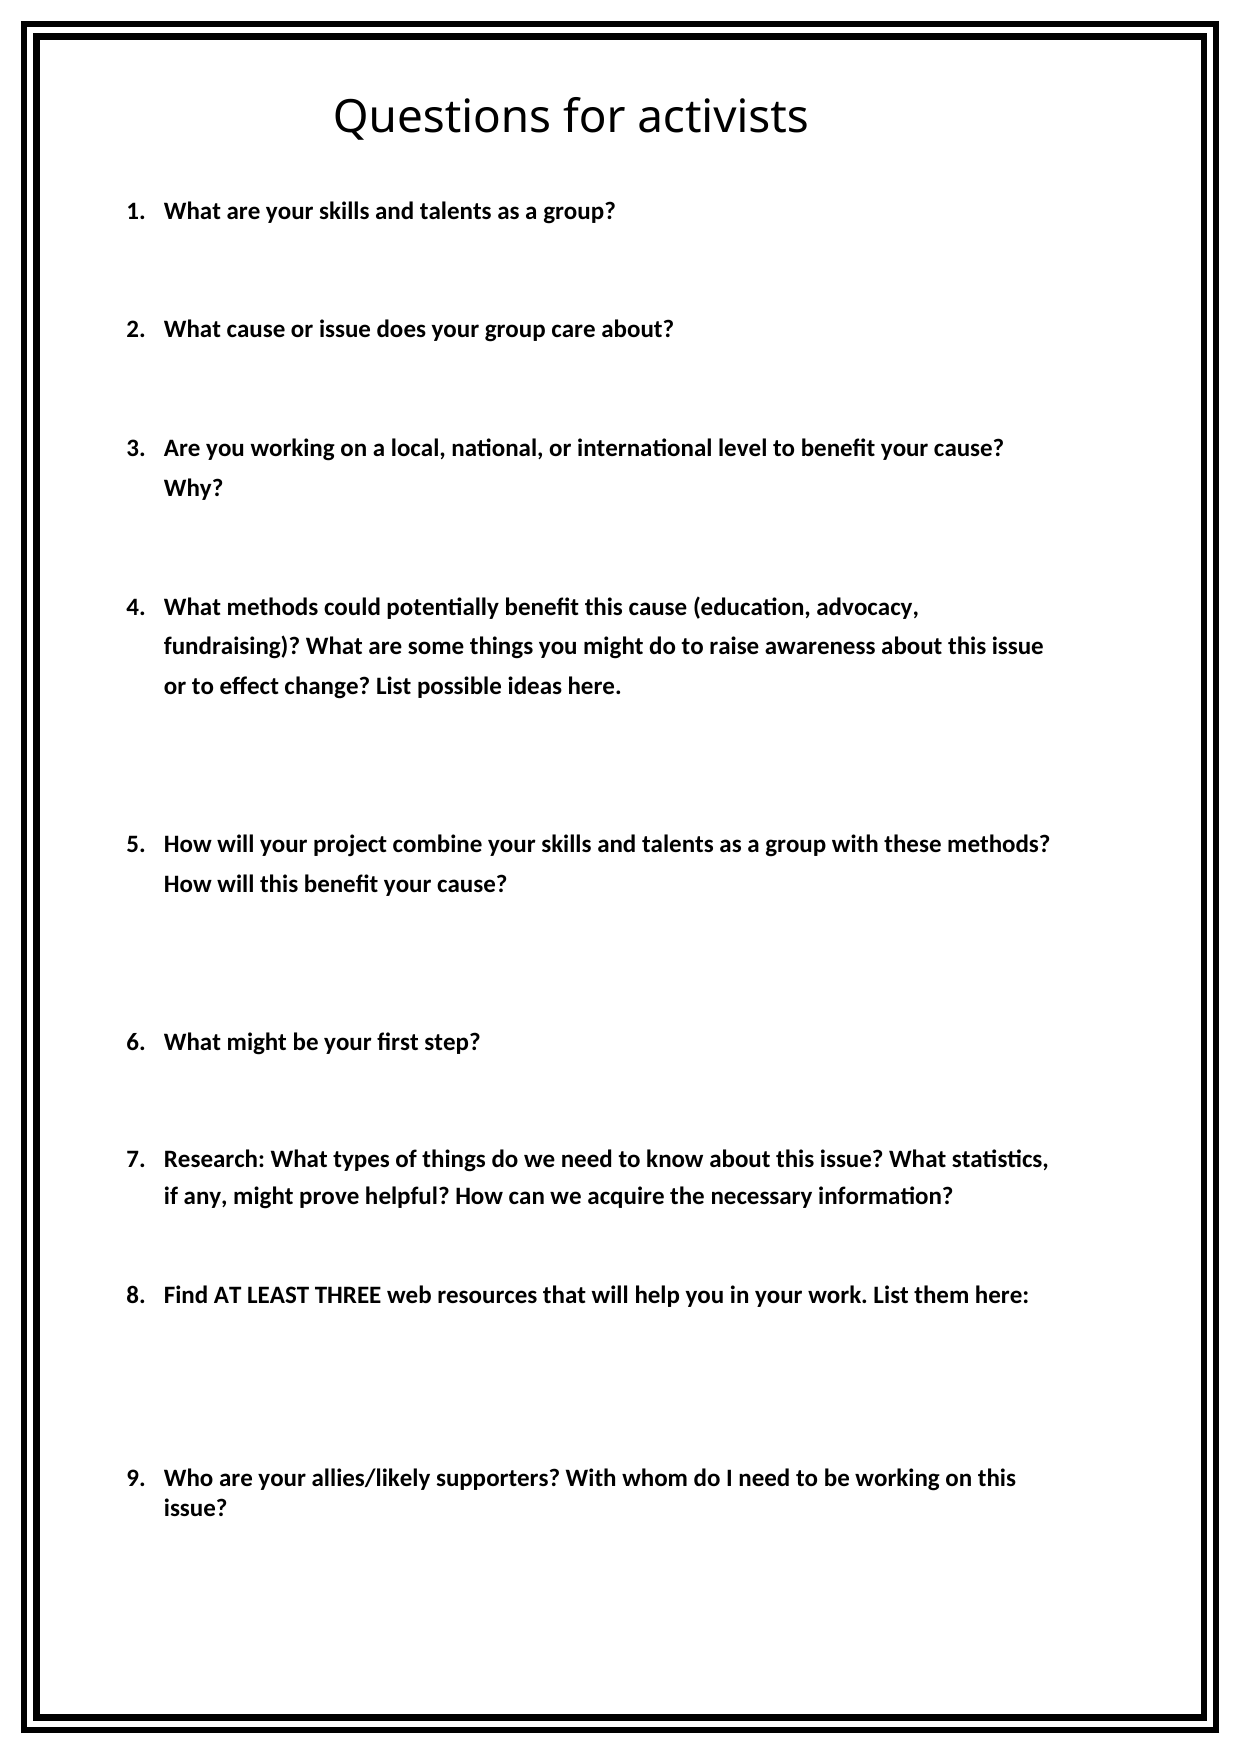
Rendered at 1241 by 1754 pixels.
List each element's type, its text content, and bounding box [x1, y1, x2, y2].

list What might be your first step? [126, 1017, 1053, 1057]
list What methods could potentially benefit this cause (education, advocacy, fundraising)? What are some things you might do to raise awareness about this issue or to effect change? List possible ideas here. [126, 582, 1053, 700]
list Research: What types of things do we need to know about this issue? What statistics, if any, might prove helpful? How can we acquire the necessary information? [126, 1136, 1053, 1211]
list How will your project combine your skills and talents as a group with these methods? How will this benefit your cause? [126, 819, 1053, 898]
list Who are your allies/likely supporters? With whom do I need to be working on this issue? [126, 1462, 1053, 1523]
list Find AT LEAST THREE web resources that will help you in your work. List them here: [126, 1279, 1053, 1309]
list What cause or issue does your group care about? [126, 304, 1053, 344]
list Are you working on a local, national, or international level to benefit your cause? Why? [126, 423, 1053, 502]
text Questions for activists [89, 84, 1053, 146]
list What are your skills and talents as a group? [126, 186, 1053, 225]
